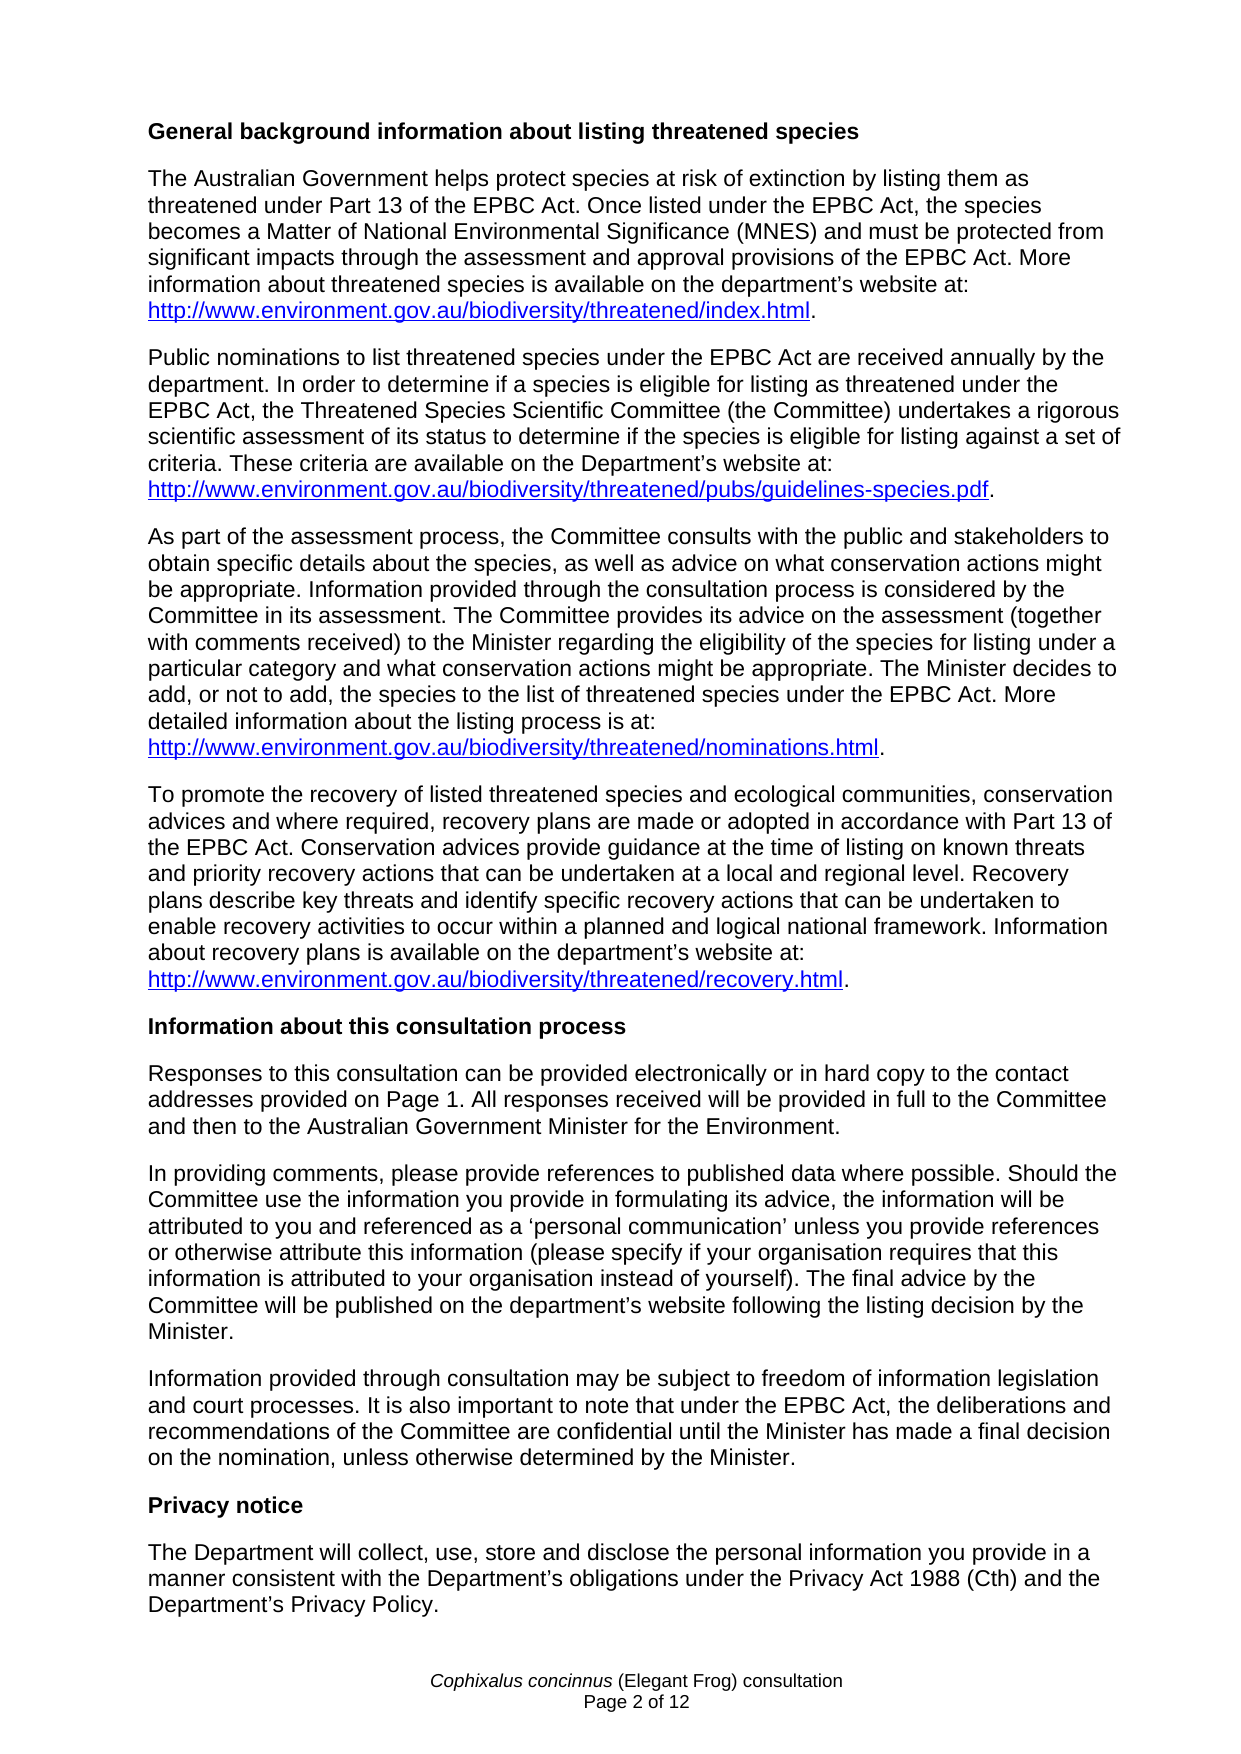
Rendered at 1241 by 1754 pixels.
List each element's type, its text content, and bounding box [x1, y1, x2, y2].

text Information provided through consultation may be subject to freedom of information legislation and court processes. It is also important to note that under the EPBC Act, the deliberations and recommendations of the Committee are confidential until the Minister has made a final decision on the nomination, unless otherwise determined by the Minister. [148, 1365, 1125, 1471]
text General background information about listing threatened species [148, 118, 1125, 144]
text Information about this consultation process [148, 1013, 1125, 1039]
text As part of the assessment process, the Committee consults with the public and stakeholders to obtain specific details about the species, as well as advice on what conservation actions might be appropriate. Information provided through the consultation process is considered by the Committee in its assessment. The Committee provides its advice on the assessment (together with comments received) to the Minister regarding the eligibility of the species for listing under a particular category and what conservation actions might be appropriate. The Minister decides to add, or not to add, the species to the list of threatened species under the EPBC Act. More detailed information about the listing process is at: http://www.environment.gov.au/biodiversity/threatened/nominations.html. [148, 523, 1125, 760]
text In providing comments, please provide references to published data where possible. Should the Committee use the information you provide in formulating its advice, the information will be attributed to you and referenced as a ‘personal communication’ unless you provide references or otherwise attribute this information (please specify if your organisation requires that this information is attributed to your organisation instead of yourself). The final advice by the Committee will be published on the department’s website following the listing decision by the Minister. [148, 1160, 1125, 1344]
text Public nominations to list threatened species under the EPBC Act are received annually by the department. In order to determine if a species is eligible for listing as threatened under the EPBC Act, the Threatened Species Scientific Committee (the Committee) undertakes a rigorous scientific assessment of its status to determine if the species is eligible for listing against a set of criteria. These criteria are available on the Department’s website at: http://www.environment.gov.au/biodiversity/threatened/pubs/guidelines-species.pdf. [148, 344, 1125, 502]
text Privacy notice [148, 1492, 1125, 1518]
text The Australian Government helps protect species at risk of extinction by listing them as threatened under Part 13 of the EPBC Act. Once listed under the EPBC Act, the species becomes a Matter of National Environmental Significance (MNES) and must be protected from significant impacts through the assessment and approval provisions of the EPBC Act. More information about threatened species is available on the department’s website at: [148, 165, 1125, 297]
text Responses to this consultation can be provided electronically or in hard copy to the contact addresses provided on Page 1. All responses received will be provided in full to the Committee and then to the Australian Government Minister for the Environment. [148, 1060, 1125, 1139]
text http://www.environment.gov.au/biodiversity/threatened/index.html. [148, 297, 1125, 323]
text To promote the recovery of listed threatened species and ecological communities, conservation advices and where required, recovery plans are made or adopted in accordance with Part 13 of the EPBC Act. Conservation advices provide guidance at the time of listing on known threats and priority recovery actions that can be undertaken at a local and regional level. Recovery plans describe key threats and identify specific recovery actions that can be undertaken to enable recovery activities to occur within a planned and logical national framework. Information about recovery plans is available on the department’s website at: http://www.environment.gov.au/biodiversity/threatened/recovery.html. [148, 781, 1125, 992]
text The Department will collect, use, store and disclose the personal information you provide in a manner consistent with the Department’s obligations under the Privacy Act 1988 (Cth) and the Department’s Privacy Policy. [148, 1539, 1125, 1618]
